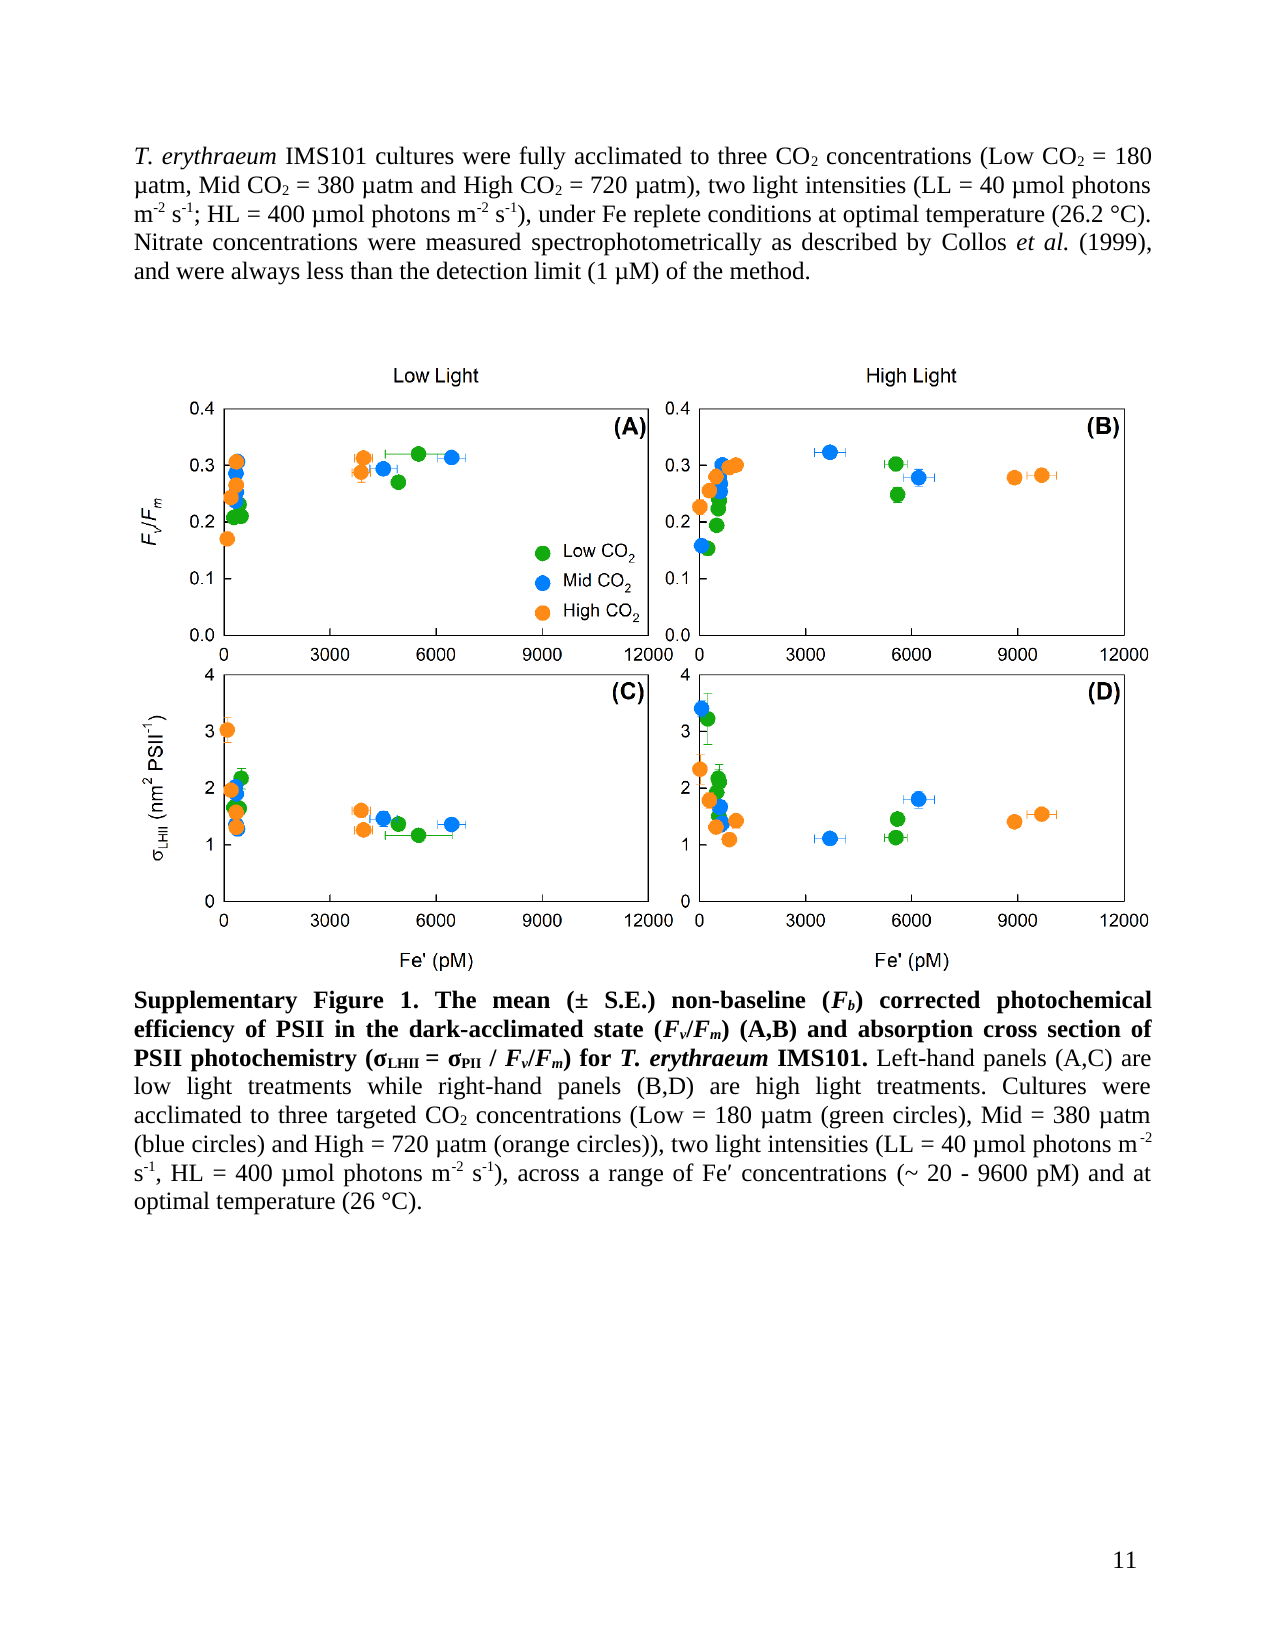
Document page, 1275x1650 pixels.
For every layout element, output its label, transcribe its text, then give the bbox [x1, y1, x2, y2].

text Supplementary Figure 1. The mean (± S.E.) non-baseline (Fb) corrected photochemical efficiency of PSII in the dark-acclimated state (Fv/Fm) (A,B) and absorption cross section of PSII photochemistry (σLHII = σPII / Fv/Fm) for T. erythraeum IMS101. Left-hand panels (A,C) are low light treatments while right-hand panels (B,D) are high light treatments. Cultures were acclimated to three targeted CO2 concentrations (Low = 180 µatm (green circles), Mid = 380 µatm (blue circles) and High = 720 µatm (orange circles)), two light intensities (LL = 40 µmol photons m-2 s-1, HL = 400 µmol photons m-2 s-1), across a range of Feʹ concentrations (~ 20 - 9600 pM) and at optimal temperature (26 °C). [133, 986, 1152, 1215]
text T. erythraeum IMS101 cultures were fully acclimated to three CO2 concentrations (Low CO2 = 180 µatm, Mid CO2 = 380 µatm and High CO2 = 720 µatm), two light intensities (LL = 40 µmol photons m-2 s-1; HL = 400 µmol photons m-2 s-1), under Fe replete conditions at optimal temperature (26.2 °C). Nitrate concentrations were measured spectrophotometrically as described by Collos et al. (1999), and were always less than the detection limit (1 µM) of the method. [133, 141, 1152, 285]
picture [133, 363, 1152, 986]
